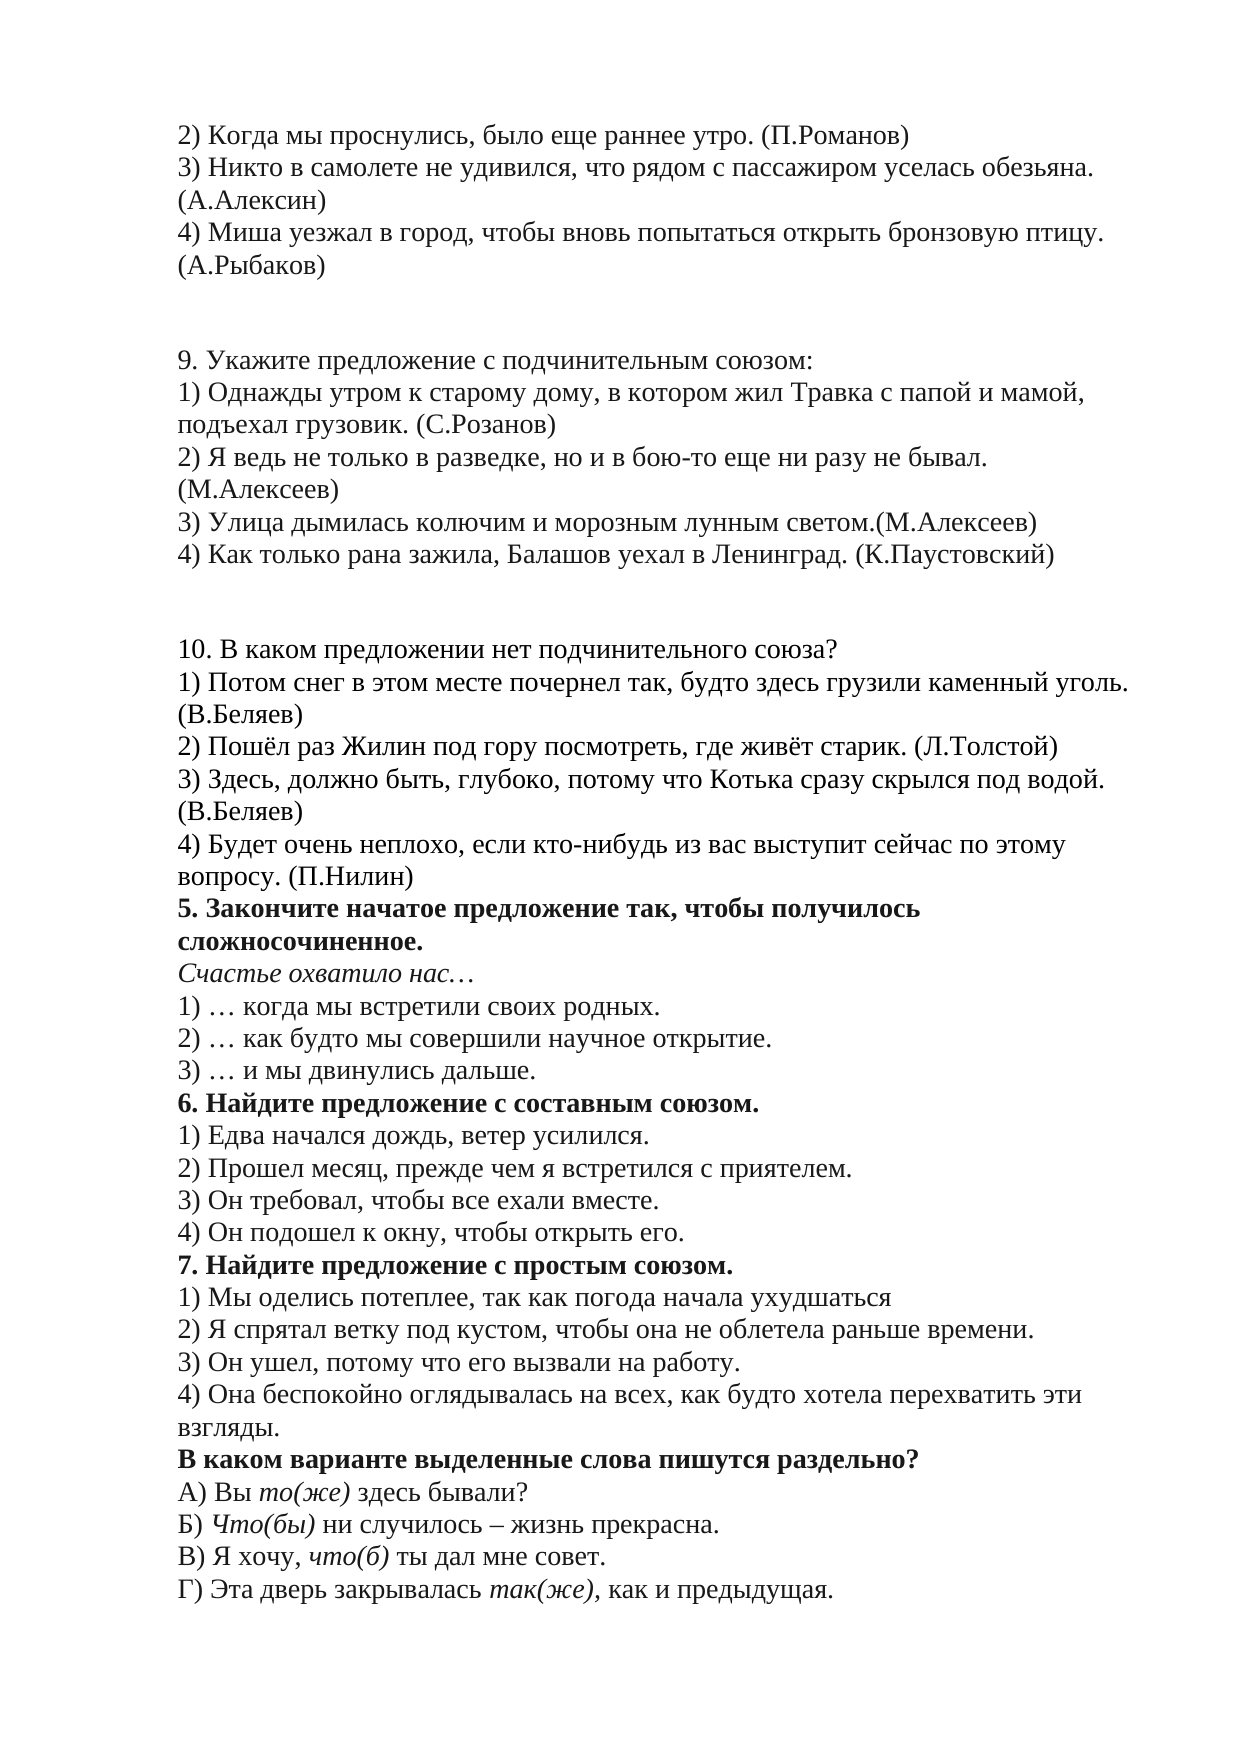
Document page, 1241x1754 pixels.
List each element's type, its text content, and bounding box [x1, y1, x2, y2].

text 2) Прошел месяц, прежде чем я встретился с приятелем. [177, 1151, 1152, 1183]
text 4) Он подошел к окну, чтобы открыть его. [177, 1215, 1152, 1248]
text В) Я хочу, что(б) ты дал мне совет. [177, 1539, 1152, 1572]
text 3) Он требовал, чтобы все ехали вместе. [177, 1183, 1152, 1215]
text 2) … как будто мы совершили научное открытие. [177, 1021, 1152, 1053]
text 2) Я спрятал ветку под кустом, чтобы она не облетела раньше времени. [177, 1313, 1152, 1345]
text А) Вы то(же) здесь бывали? [177, 1474, 1152, 1507]
text 10. В каком предложении нет подчинительного союза? 1) Потом снег в этом месте почернел так, будто здесь грузили каменный уголь.(В.Беляев) 2) Пошёл раз Жилин под гору посмотреть, где живёт старик. (Л.Толстой) 3) Здесь, должно быть, глубоко, потому что Котька сразу скрылся под водой. (В.Беляев) 4) Будет очень неплохо, если кто-нибудь из вас выступит сейчас по этому вопросу. (П.Нилин) 5. Закончите начатое предложение так, чтобы получилось сложносочиненное. [177, 632, 1152, 956]
text 3) Он ушел, потому что его вызвали на работу. [177, 1345, 1152, 1377]
text В каком варианте выделенные слова пишутся раздельно? [177, 1442, 1152, 1474]
text Г) Эта дверь закрывалась так(же), как и предыдущая. [177, 1572, 1152, 1604]
text 3) … и мы двинулись дальше. [177, 1053, 1152, 1086]
text Счастье охватило нас… [177, 956, 1152, 989]
text 4) Она беспокойно оглядывалась на всех, как будто хотела перехватить эти взгляды. [177, 1377, 1152, 1442]
text 1) Едва начался дождь, ветер усилился. [177, 1118, 1152, 1151]
text 1) … когда мы встретили своих родных. [177, 989, 1152, 1021]
text 9. Укажите предложение с подчинительным союзом: 1) Однажды утром к старому дому, в котором жил Травка с папой и мамой, подъехал грузовик. (С.Розанов) 2) Я ведь не только в разведке, но и в бою-то еще ни разу не бывал. (М.Алексеев) 3) Улица дымилась колючим и морозным лунным светом.(М.Алексеев) 4) Как только рана зажила, Балашов уехал в Ленинград. (К.Паустовский) [177, 343, 1152, 632]
text Б) Что(бы) ни случилось – жизнь прекрасна. [177, 1507, 1152, 1539]
text 6. Найдите предложение с составным союзом. [177, 1086, 1152, 1118]
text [177, 118, 1152, 343]
text 7. Найдите предложение с простым союзом. [177, 1248, 1152, 1280]
text 1) Мы оделись потеплее, так как погода начала ухудшаться [177, 1280, 1152, 1313]
